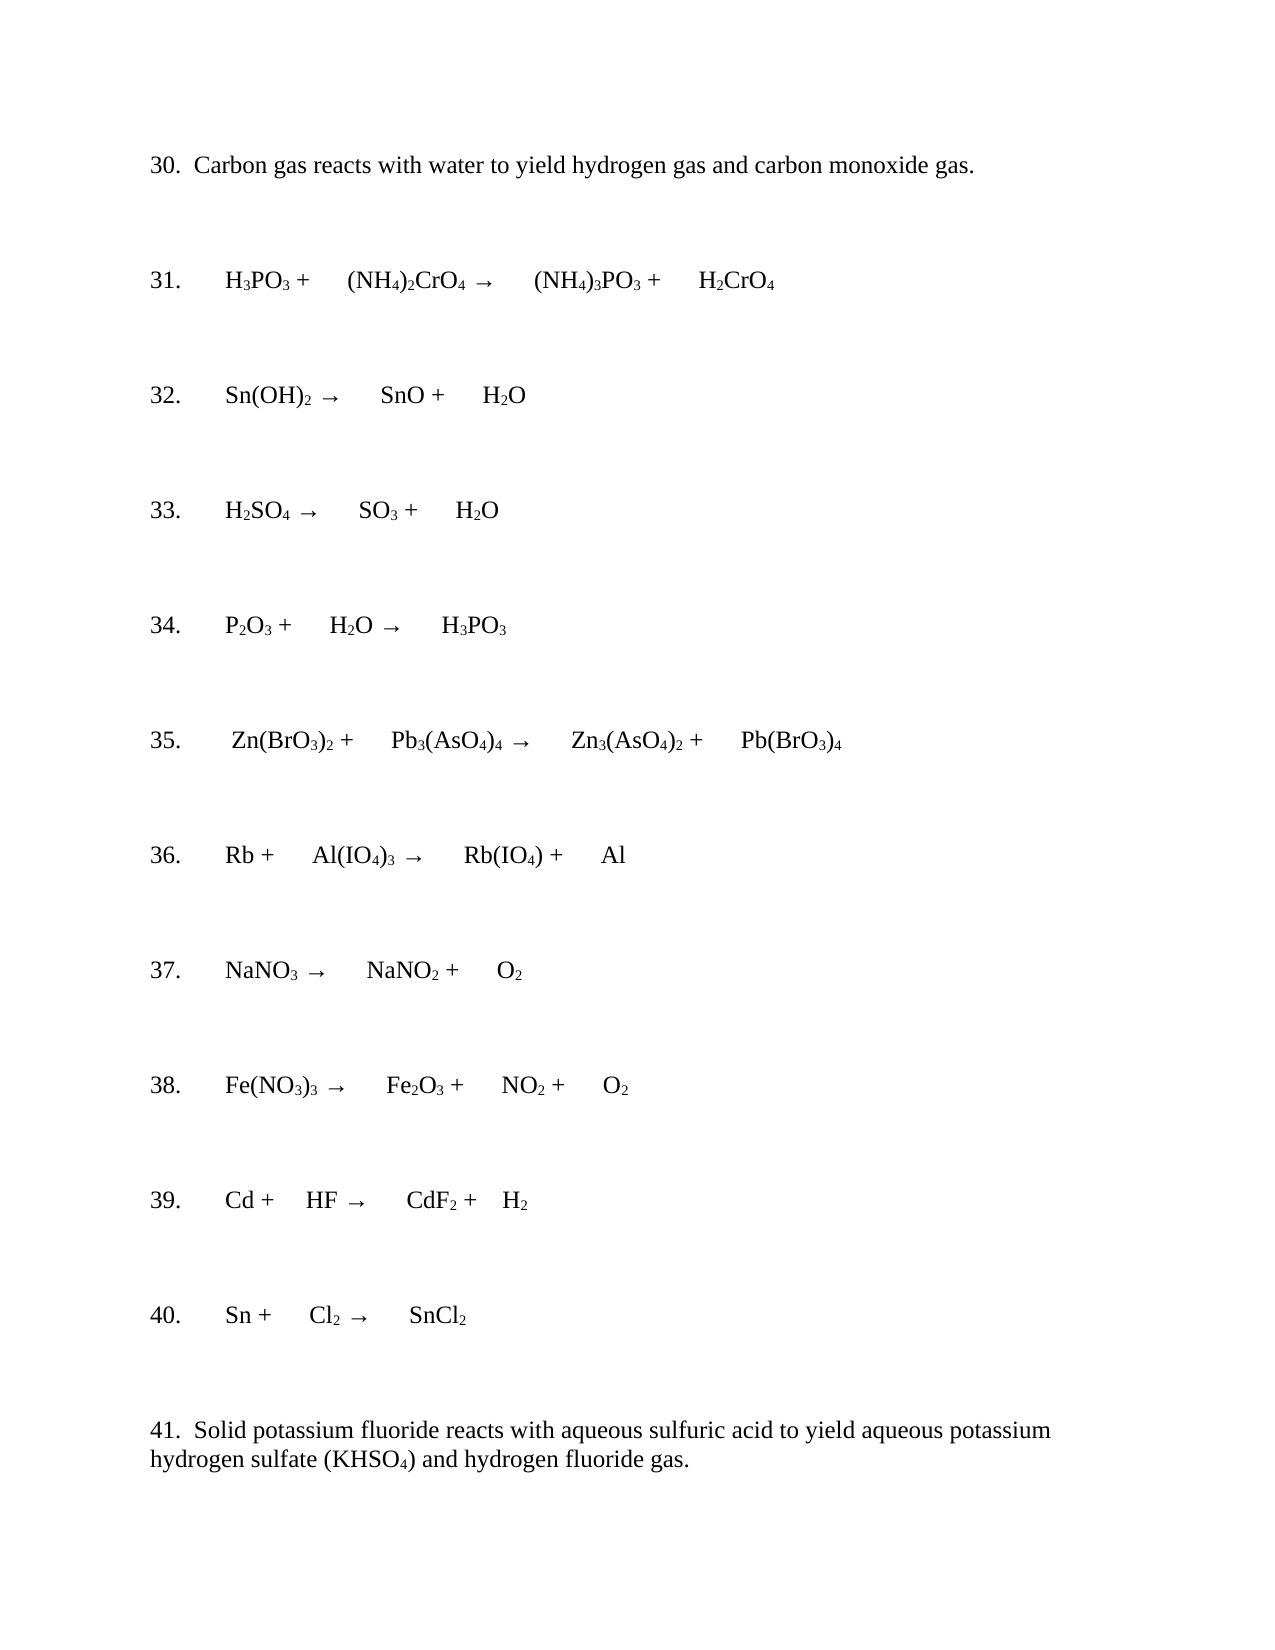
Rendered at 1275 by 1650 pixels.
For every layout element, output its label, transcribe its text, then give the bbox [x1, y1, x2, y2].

text 31. H3PO3 + (NH4)2CrO4 → (NH4)3PO3 + H2CrO4 [150, 265, 1125, 294]
text 33. H2SO4 → SO3 + H2O [150, 495, 1125, 524]
text 39. Cd + HF → CdF2 + H2 [150, 1185, 1125, 1214]
text 40. Sn + Cl2 → SnCl2 [150, 1300, 1125, 1329]
text 41. Solid potassium fluoride reacts with aqueous sulfuric acid to yield aqueous potassium hydrogen sulfate (KHSO4) and hydrogen fluoride gas. [150, 1415, 1125, 1472]
text 34. P2O3 + H2O → H3PO3 [150, 610, 1125, 639]
text 30. Carbon gas reacts with water to yield hydrogen gas and carbon monoxide gas. [150, 150, 1125, 179]
text 38. Fe(NO3)3 → Fe2O3 + NO2 + O2 [150, 1070, 1125, 1099]
text 32. Sn(OH)2 → SnO + H2O [150, 380, 1125, 409]
text 37. NaNO3 → NaNO2 + O2 [150, 955, 1125, 984]
text 35. Zn(BrO3)2 + Pb3(AsO4)4 → Zn3(AsO4)2 + Pb(BrO3)4 [150, 725, 1125, 754]
text 36. Rb + Al(IO4)3 → Rb(IO4) + Al [150, 840, 1125, 869]
